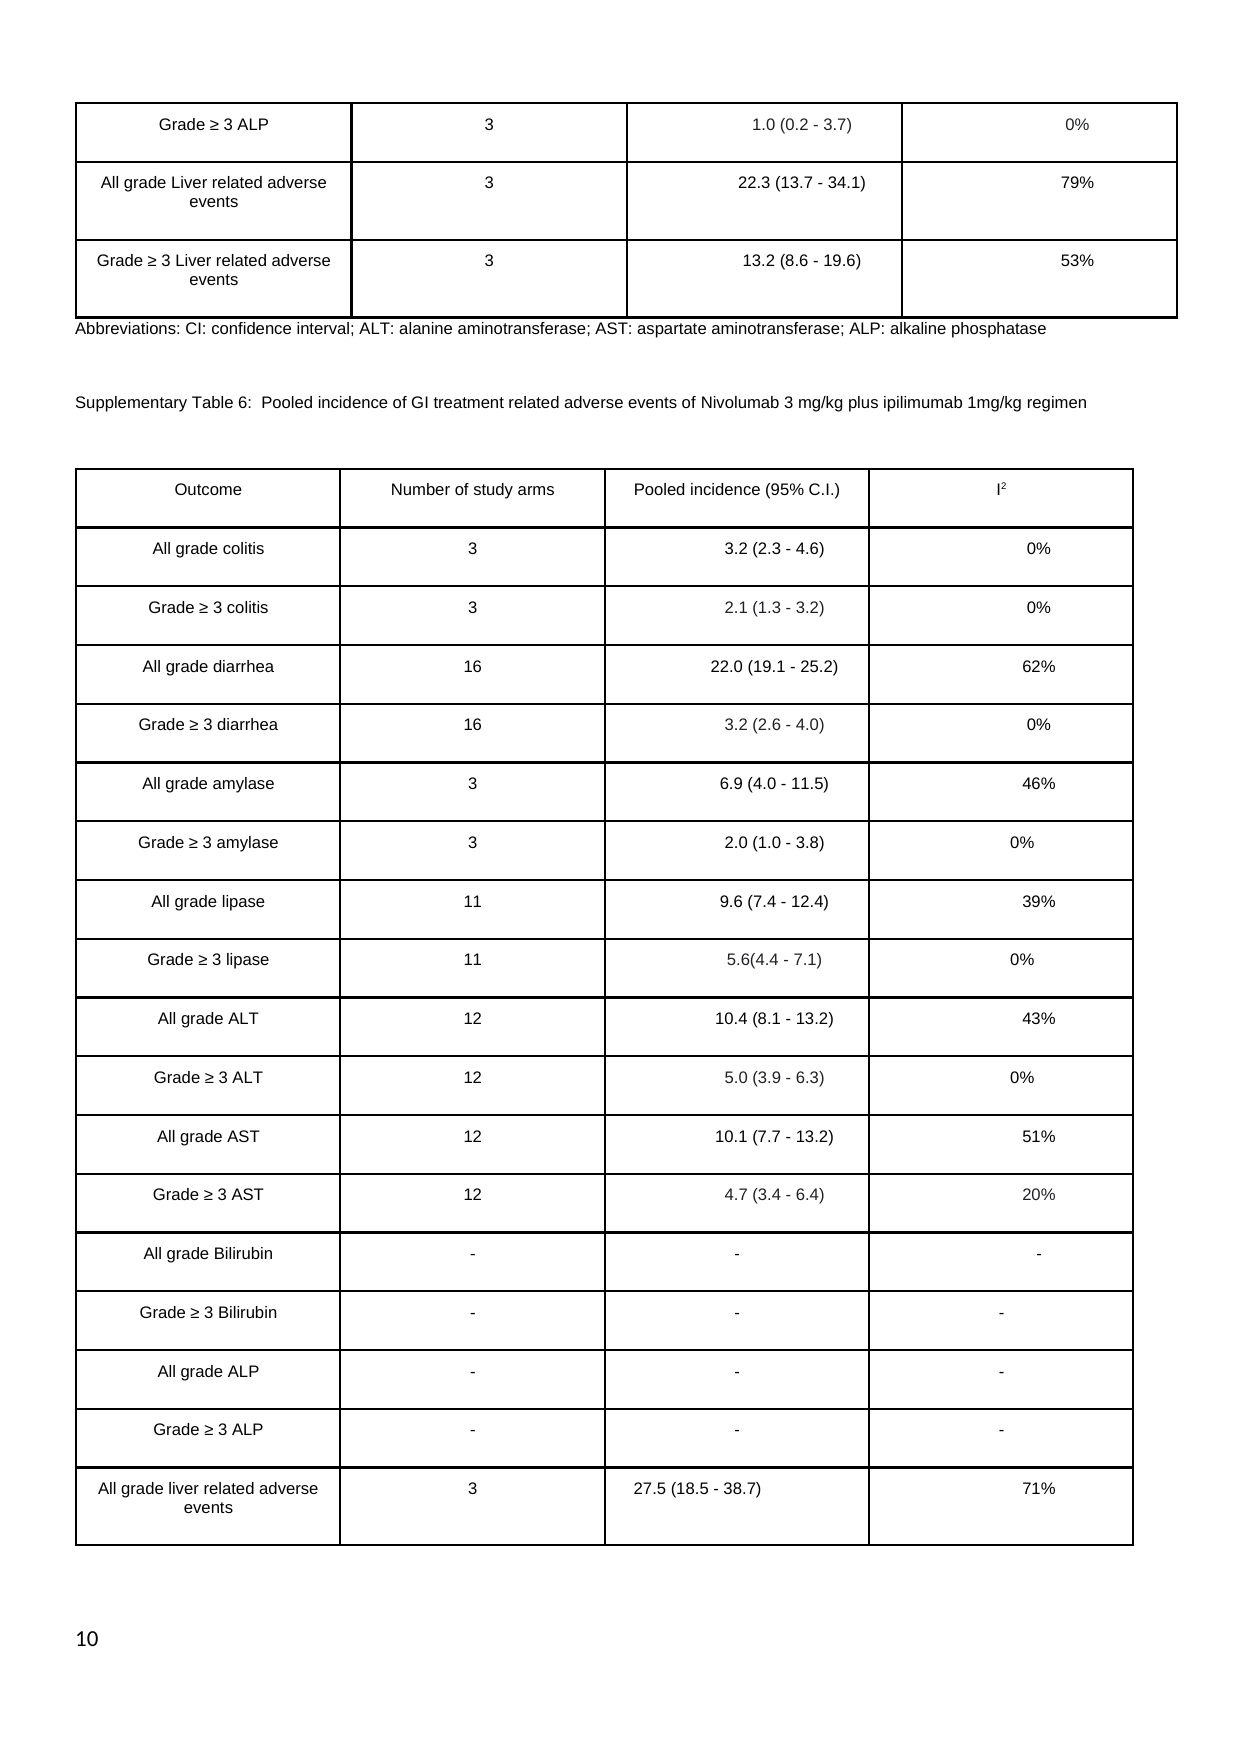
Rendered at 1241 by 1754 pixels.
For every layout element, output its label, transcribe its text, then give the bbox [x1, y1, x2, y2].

table_cell All grade Bilirubin [77, 1234, 339, 1290]
table_cell All grade amylase [77, 764, 339, 820]
text Supplementary Table 6: Pooled incidence of GI treatment related adverse events of Nivolumab 3 mg/kg plus ipilimumab 1mg/kg regimen [75, 393, 1165, 412]
table_cell 53% [903, 241, 1176, 316]
table_cell 3 [341, 822, 604, 879]
table_cell 3 [341, 587, 604, 644]
table_cell All grade colitis [77, 529, 339, 585]
table_cell - [870, 1234, 1132, 1290]
table_header I2 [870, 470, 1132, 526]
table_cell - [606, 1410, 868, 1466]
text Abbreviations: CI: confidence interval; ALT: alanine aminotransferase; AST: aspartate aminotransferase; ALP: alkaline phosphatase [75, 319, 1165, 338]
table_cell 2.1 (1.3 - 3.2) [606, 587, 868, 644]
table_cell Grade ≥ 3 lipase [77, 940, 339, 996]
table_cell Grade ≥ 3 AST [77, 1175, 339, 1231]
table_cell - [870, 1351, 1132, 1408]
table_cell 16 [341, 705, 604, 761]
table_cell 2.0 (1.0 - 3.8) [606, 822, 868, 879]
table_cell - [341, 1410, 604, 1466]
table_cell 3.2 (2.3 - 4.6) [606, 529, 868, 585]
table_cell 12 [341, 1175, 604, 1231]
table_cell 3 [341, 1469, 604, 1544]
table_cell All grade diarrhea [77, 646, 339, 703]
table_cell 3 [341, 764, 604, 820]
table_cell 0% [870, 705, 1132, 761]
table_cell 1.0 (0.2 - 3.7) [628, 104, 901, 161]
table_cell 39% [870, 881, 1132, 938]
table_cell All grade ALT [77, 999, 339, 1055]
table_cell 6.9 (4.0 - 11.5) [606, 764, 868, 820]
table_cell 10.4 (8.1 - 13.2) [606, 999, 868, 1055]
table_cell 0% [870, 1057, 1132, 1114]
table_cell 11 [341, 881, 604, 938]
table_cell 22.0 (19.1 - 25.2) [606, 646, 868, 703]
table_cell - [606, 1292, 868, 1349]
table_cell Grade ≥ 3 ALP [77, 104, 350, 161]
table_cell 62% [870, 646, 1132, 703]
table_cell - [870, 1292, 1132, 1349]
table_cell 0% [870, 587, 1132, 644]
table_cell Grade ≥ 3 ALP [77, 1410, 339, 1466]
table_cell 20% [870, 1175, 1132, 1231]
table_cell Grade ≥ 3 diarrhea [77, 705, 339, 761]
table_cell 0% [870, 529, 1132, 585]
table_cell 5.0 (3.9 - 6.3) [606, 1057, 868, 1114]
table_cell 5.6(4.4 - 7.1) [606, 940, 868, 996]
table_cell 12 [341, 1057, 604, 1114]
table_cell Grade ≥ 3 ALT [77, 1057, 339, 1114]
table_cell 0% [903, 104, 1176, 161]
table_cell 9.6 (7.4 - 12.4) [606, 881, 868, 938]
table_cell 3.2 (2.6 - 4.0) [606, 705, 868, 761]
table_cell All grade lipase [77, 881, 339, 938]
table_cell All grade ALP [77, 1351, 339, 1408]
table_cell 3 [341, 529, 604, 585]
table_cell - [341, 1292, 604, 1349]
table_cell 79% [903, 163, 1176, 238]
table_cell 0% [870, 822, 1132, 879]
table_cell - [341, 1234, 604, 1290]
table_cell 27.5 (18.5 - 38.7) [606, 1469, 868, 1544]
table_header Outcome [77, 470, 339, 526]
table_cell - [606, 1351, 868, 1408]
table_cell 22.3 (13.7 - 34.1) [628, 163, 901, 238]
table_cell - [341, 1351, 604, 1408]
table_cell 12 [341, 1116, 604, 1173]
table_cell 10.1 (7.7 - 13.2) [606, 1116, 868, 1173]
table_cell 11 [341, 940, 604, 996]
table_cell 13.2 (8.6 - 19.6) [628, 241, 901, 316]
table_cell 16 [341, 646, 604, 703]
table_cell - [870, 1410, 1132, 1466]
table_cell Grade ≥ 3 amylase [77, 822, 339, 879]
table_cell 3 [353, 163, 626, 238]
table_cell 43% [870, 999, 1132, 1055]
table_header Pooled incidence (95% C.I.) [606, 470, 868, 526]
table_cell 3 [353, 104, 626, 161]
table_cell 71% [870, 1469, 1132, 1544]
table_cell All grade Liver related adverse events [77, 163, 350, 238]
table_cell All grade liver related adverse events [77, 1469, 339, 1544]
table_cell Grade ≥ 3 Liver related adverse events [77, 241, 350, 316]
table_header Number of study arms [341, 470, 604, 526]
table_cell Grade ≥ 3 Bilirubin [77, 1292, 339, 1349]
table_cell All grade AST [77, 1116, 339, 1173]
table_cell 51% [870, 1116, 1132, 1173]
table_cell Grade ≥ 3 colitis [77, 587, 339, 644]
table_cell 4.7 (3.4 - 6.4) [606, 1175, 868, 1231]
table_cell 0% [870, 940, 1132, 996]
table_cell 12 [341, 999, 604, 1055]
table_cell 3 [353, 241, 626, 316]
table_cell 46% [870, 764, 1132, 820]
table_cell - [606, 1234, 868, 1290]
